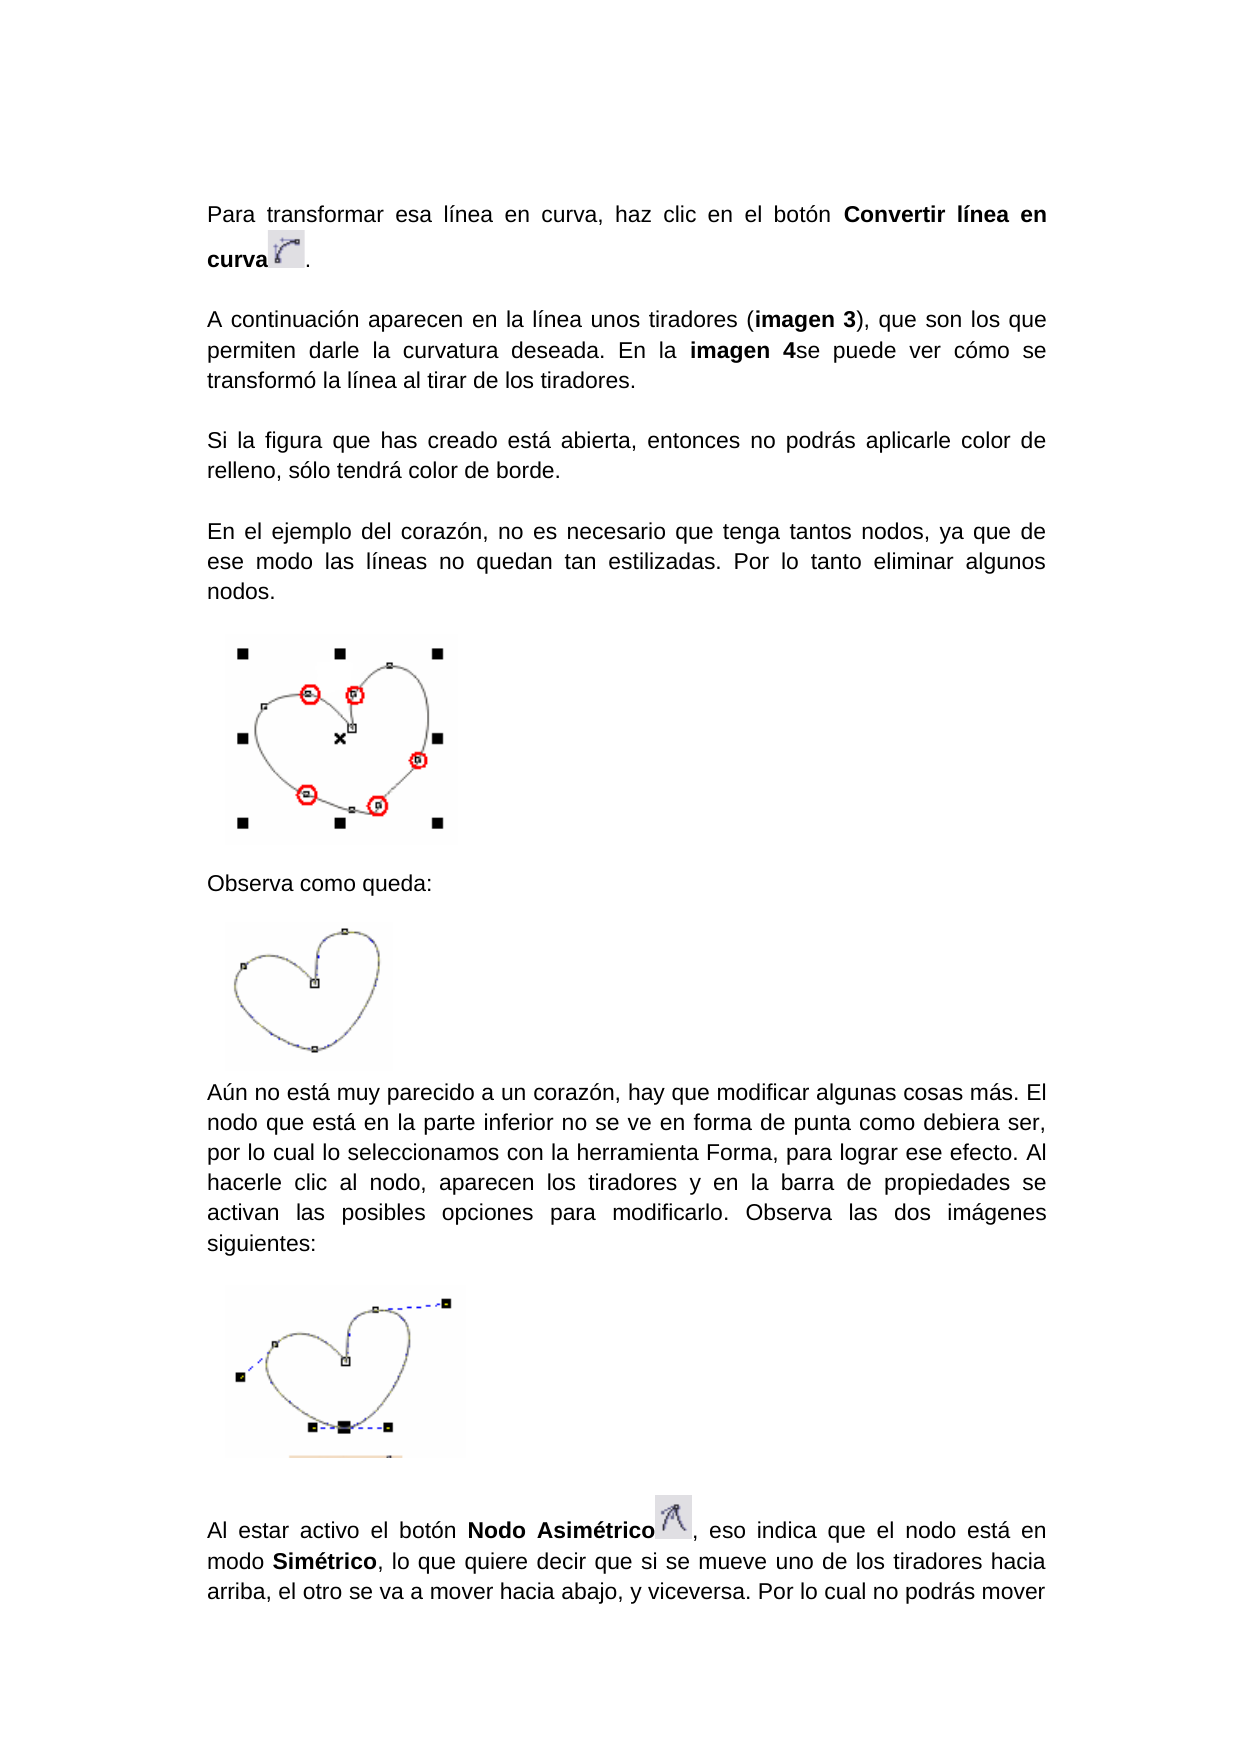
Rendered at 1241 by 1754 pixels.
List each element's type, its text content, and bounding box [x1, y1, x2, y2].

text En el ejemplo del corazón, no es necesario que tenga tantos nodos, ya que de ese modo las líneas no quedan tan estilizadas. Por lo tanto eliminar algunos nodos. [207, 518, 1047, 605]
picture [225, 1285, 467, 1458]
text Si la figura que has creado está abierta, entonces no podrás aplicarle color de relleno, sólo tendrá color de borde. [207, 427, 1047, 484]
picture [225, 634, 459, 845]
text Observa como queda: [207, 870, 1047, 897]
text A continuación aparecen en la línea unos tiradores (imagen 3), que son los que permiten darle la curvatura deseada. En la imagen 4se puede ver cómo se transformó la línea al tirar de los tiradores. [207, 306, 1047, 393]
picture [225, 922, 394, 1071]
picture [267, 230, 305, 268]
text Para transformar esa línea en curva, haz clic en el botón Convertir línea en curva. [207, 201, 1047, 272]
text Aún no está muy parecido a un corazón, hay que modificar algunas cosas más. El nodo que está en la parte inferior no se ve en forma de punta como debiera ser, por lo cual lo seleccionamos con la herramienta Forma, para lograr ese efecto. Al hacerle clic al nodo, aparecen los tiradores y en la barra de propiedades se activan las posibles opciones para modificarlo. Observa las dos imágenes siguientes: [207, 1078, 1047, 1256]
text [207, 1496, 1047, 1604]
picture [655, 1495, 692, 1539]
